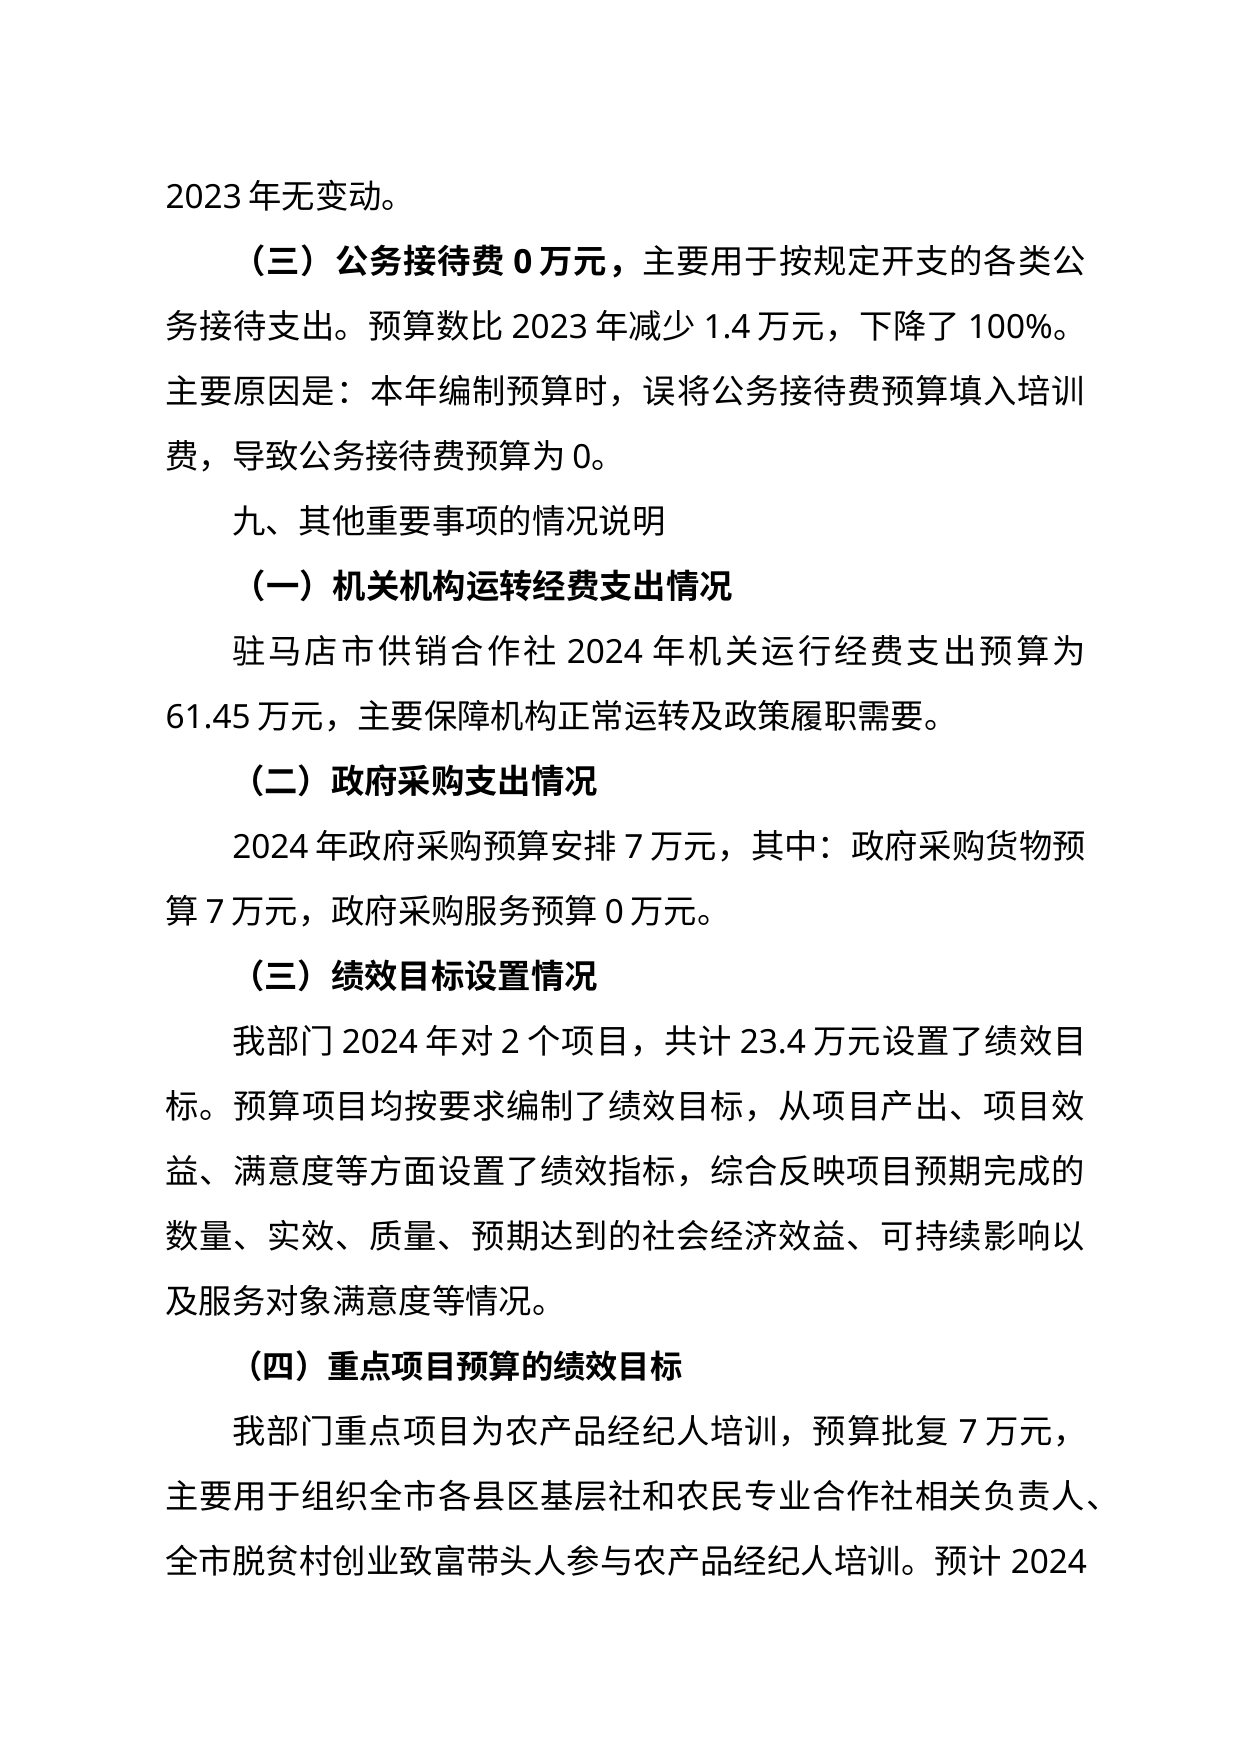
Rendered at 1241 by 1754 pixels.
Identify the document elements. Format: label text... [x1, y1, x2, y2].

text 九、其他重要事项的情况说明 [165, 487, 1087, 552]
text 我部门2024年对2个项目，共计23.4万元设置了绩效目标。预算项目均按要求编制了绩效目标，从项目产出、项目效益、满意度等方面设置了绩效指标，综合反映项目预期完成的数量、实效、质量、预期达到的社会经济效益、可持续影响以及服务对象满意度等情况。 [165, 1007, 1087, 1332]
text 2024年政府采购预算安排7万元，其中：政府采购货物预算7万元，政府采购服务预算0万元。 [165, 812, 1087, 942]
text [165, 162, 1087, 227]
text （二）政府采购支出情况 [165, 747, 1087, 812]
text 驻马店市供销合作社2024年机关运行经费支出预算为61.45万元，主要保障机构正常运转及政策履职需要。 [165, 617, 1087, 747]
text （一）机关机构运转经费支出情况 [165, 552, 1087, 617]
text （四）重点项目预算的绩效目标 [165, 1332, 1087, 1397]
text （三）公务接待费0万元，主要用于按规定开支的各类公务接待支出。预算数比2023年减少1.4万元，下降了100%。主要原因是：本年编制预算时，误将公务接待费预算填入培训费，导致公务接待费预算为0。 [165, 227, 1087, 487]
text （三）绩效目标设置情况 [165, 942, 1087, 1007]
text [165, 1397, 1087, 1592]
